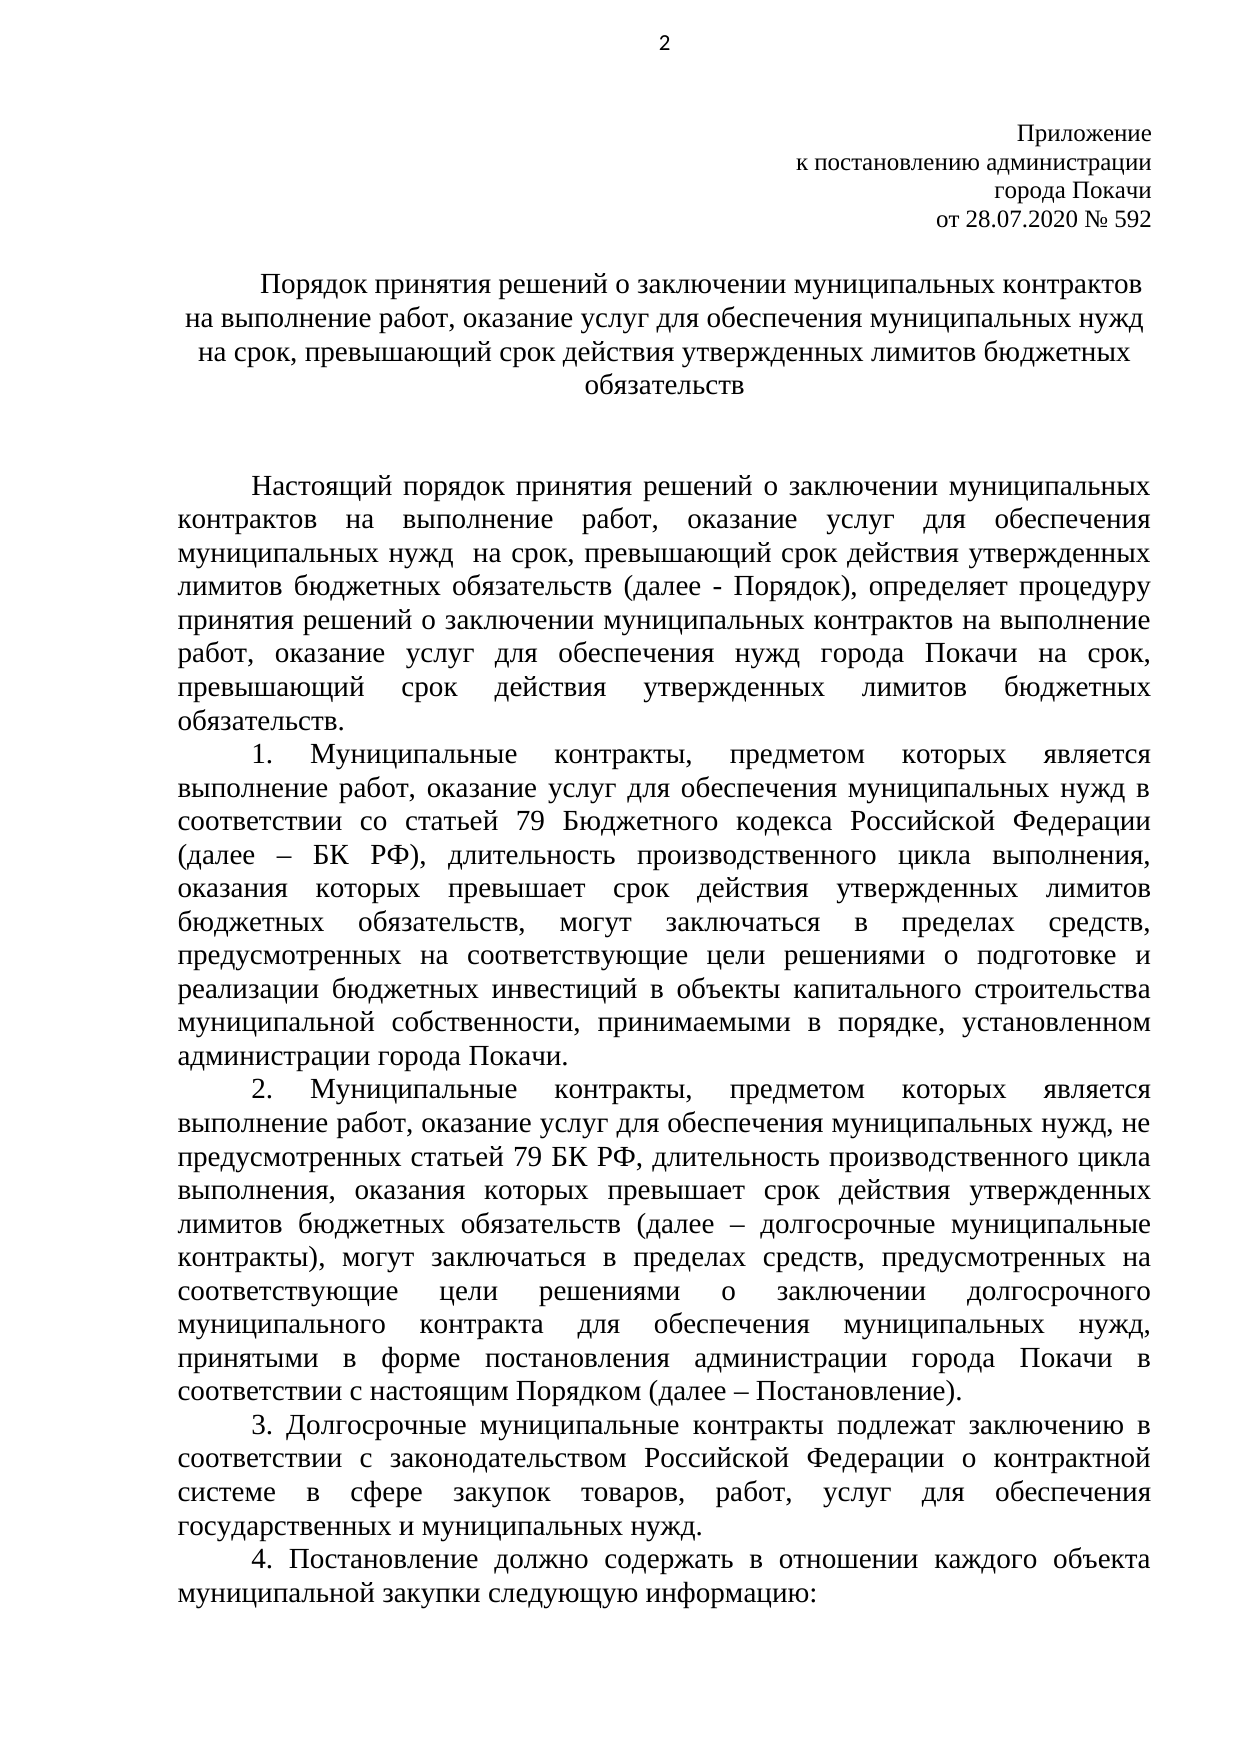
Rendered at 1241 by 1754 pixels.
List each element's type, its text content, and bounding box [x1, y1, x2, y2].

text Порядок принятия решений о заключении муниципальных контрактов на выполнение работ, оказание услуг для обеспечения муниципальных нужд на срок, превышающий срок действия утвержденных лимитов бюджетных обязательств [177, 267, 1152, 401]
text Настоящий порядок принятия решений о заключении муниципальных контрактов на выполнение работ, оказание услуг для обеспечения муниципальных нужд на срок, превышающий срок действия утвержденных лимитов бюджетных обязательств (далее - Порядок), определяет процедуру принятия решений о заключении муниципальных контрактов на выполнение работ, оказание услуг для обеспечения нужд города Покачи на срок, превышающий срок действия утвержденных лимитов бюджетных обязательств. [177, 468, 1152, 736]
text от 28.07.2020 № 592 [177, 204, 1152, 233]
text 4. Постановление должно содержать в отношении каждого объекта муниципальной закупки следующую информацию: [177, 1541, 1152, 1608]
text 3. Долгосрочные муниципальные контракты подлежат заключению в соответствии с законодательством Российской Федерации о контрактной системе в сфере закупок товаров, работ, услуг для обеспечения государственных и муниципальных нужд. [177, 1407, 1152, 1541]
text к постановлению администрации [177, 147, 1152, 176]
text Приложение [177, 118, 1152, 147]
text города Покачи [177, 176, 1152, 204]
text 1. Муниципальные контракты, предметом которых является выполнение работ, оказание услуг для обеспечения муниципальных нужд в соответствии со статьей 79 Бюджетного кодекса Российской Федерации (далее – БК РФ), длительность производственного цикла выполнения, оказания которых превышает срок действия утвержденных лимитов бюджетных обязательств, могут заключаться в пределах средств, предусмотренных на соответствующие цели решениями о подготовке и реализации бюджетных инвестиций в объекты капитального строительства муниципальной собственности, принимаемыми в порядке, установленном администрации города Покачи. [177, 736, 1152, 1072]
text 2. Муниципальные контракты, предметом которых является выполнение работ, оказание услуг для обеспечения муниципальных нужд, не предусмотренных статьей 79 БК РФ, длительность производственного цикла выполнения, оказания которых превышает срок действия утвержденных лимитов бюджетных обязательств (далее – долгосрочные муниципальные контракты), могут заключаться в пределах средств, предусмотренных на соответствующие цели решениями о заключении долгосрочного муниципального контракта для обеспечения муниципальных нужд, принятыми в форме постановления администрации города Покачи в соответствии с настоящим Порядком (далее – Постановление). [177, 1072, 1152, 1407]
